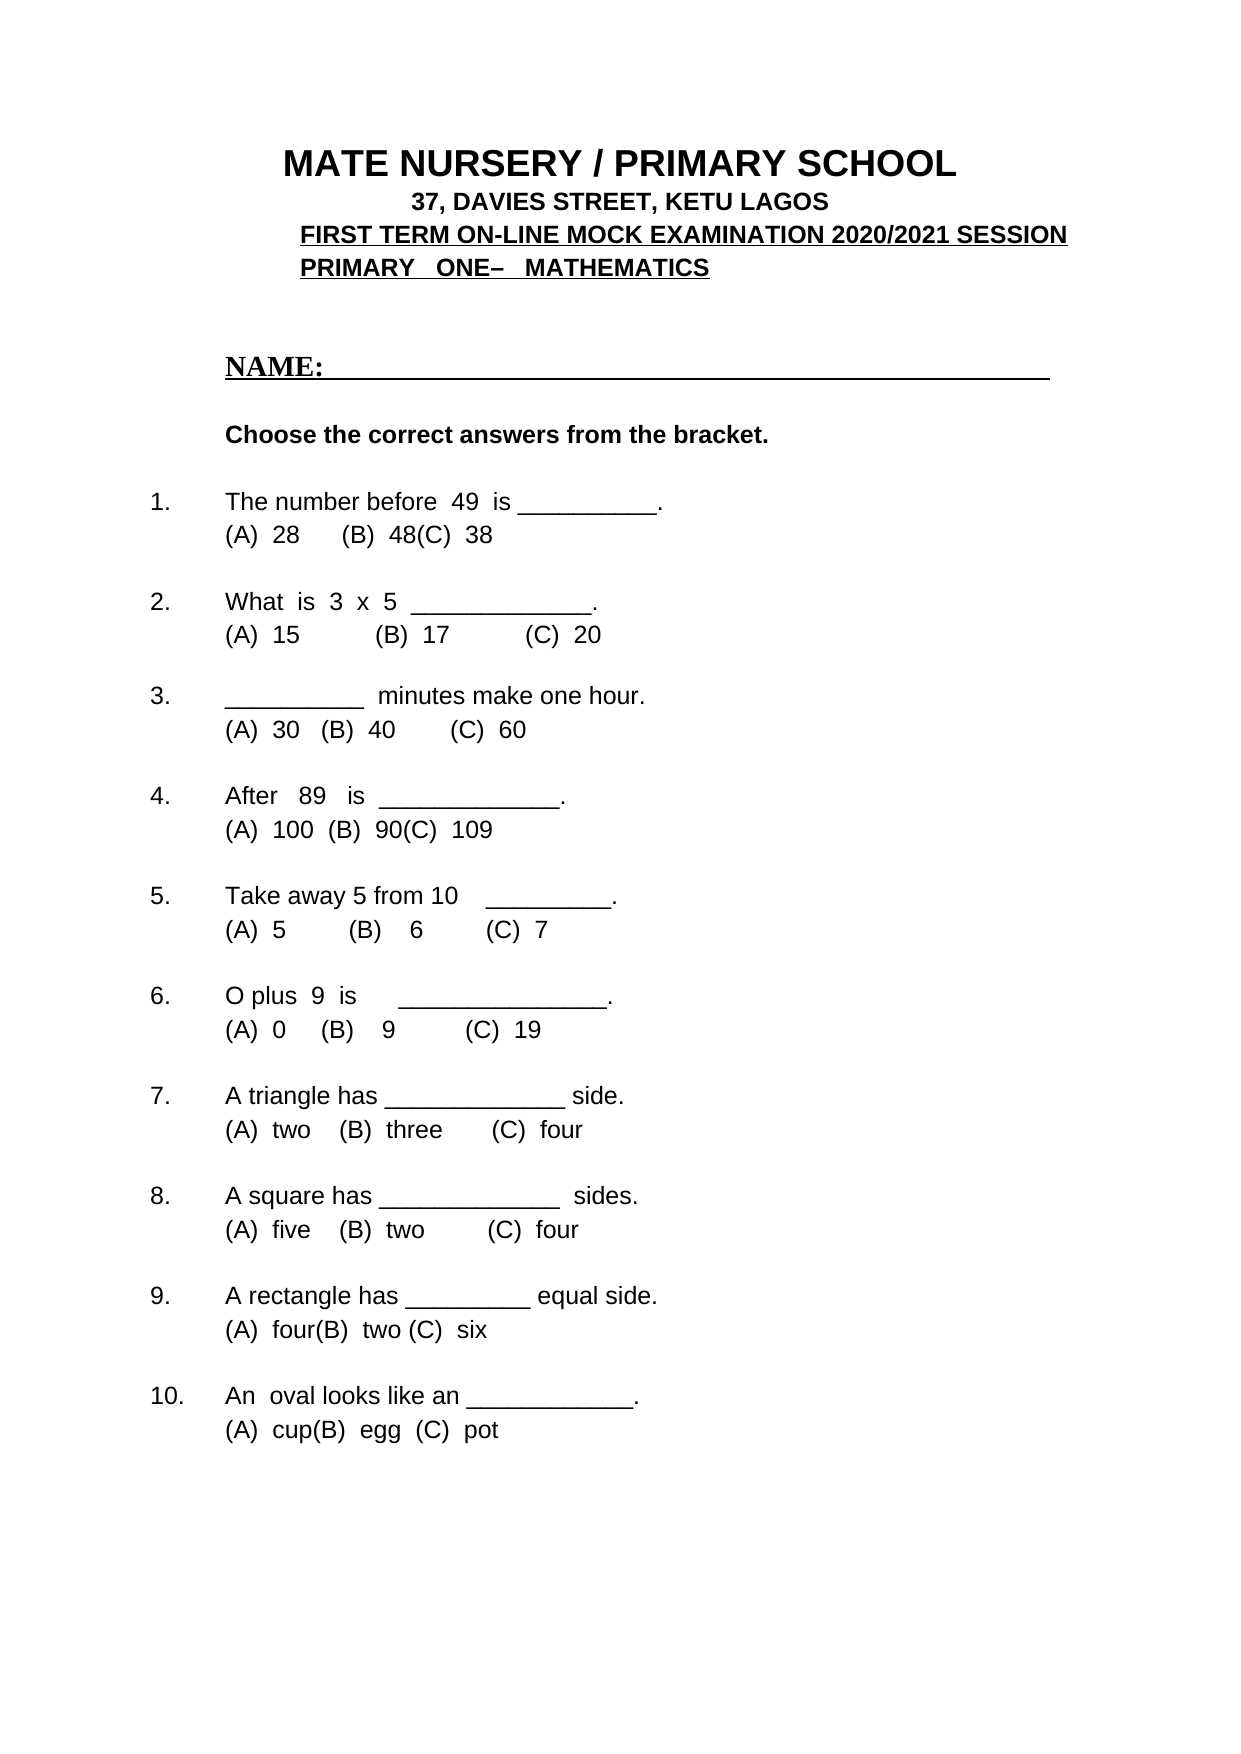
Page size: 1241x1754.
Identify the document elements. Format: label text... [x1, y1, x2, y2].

text 3. __________ minutes make one hour. [150, 678, 1090, 711]
text 7. A triangle has _____________ side. [150, 1078, 1090, 1111]
text 4. After 89 is _____________. [150, 778, 1090, 811]
text FIRST TERM ON-LINE MOCK EXAMINATION 2020/2021 SESSION [225, 217, 1090, 250]
text PRIMARY ONE– MATHEMATICS [150, 250, 1090, 283]
text 2. What is 3 x 5 _____________. [150, 583, 1090, 617]
text (A) five (B) two (C) four [150, 1211, 1090, 1245]
text Choose the correct answers from the bracket. [150, 417, 1090, 450]
text (A) 15 (B) 17 (C) 20 [150, 617, 1090, 650]
text (A) 30 (B) 40 (C) 60 [150, 711, 1090, 745]
text (A) 28 (B) 48(C) 38 [150, 517, 1090, 550]
text 37, DAVIES STREET, KETU LAGOS [150, 183, 1090, 217]
text (A) 0 (B) 9 (C) 19 [150, 1011, 1090, 1045]
text 10. An oval looks like an ____________. [150, 1378, 1090, 1411]
text (A) four(B) two (C) six [225, 1311, 1090, 1345]
text NAME: [150, 350, 1090, 383]
text 9. A rectangle has _________ equal side. [150, 1278, 1090, 1311]
text 1. The number before 49 is __________. [150, 483, 1090, 517]
text (A) 5 (B) 6 (C) 7 [150, 911, 1090, 945]
text (A) cup(B) egg (C) pot [150, 1411, 1090, 1445]
text 5. Take away 5 from 10 _________. [150, 878, 1090, 911]
text 8. A square has _____________ sides. [150, 1178, 1090, 1211]
text 6. O plus 9 is _______________. [150, 978, 1090, 1011]
text (A) 100 (B) 90(C) 109 [150, 811, 1090, 845]
text (A) two (B) three (C) four [150, 1111, 1090, 1145]
text MATE NURSERY / PRIMARY SCHOOL [150, 150, 1090, 183]
